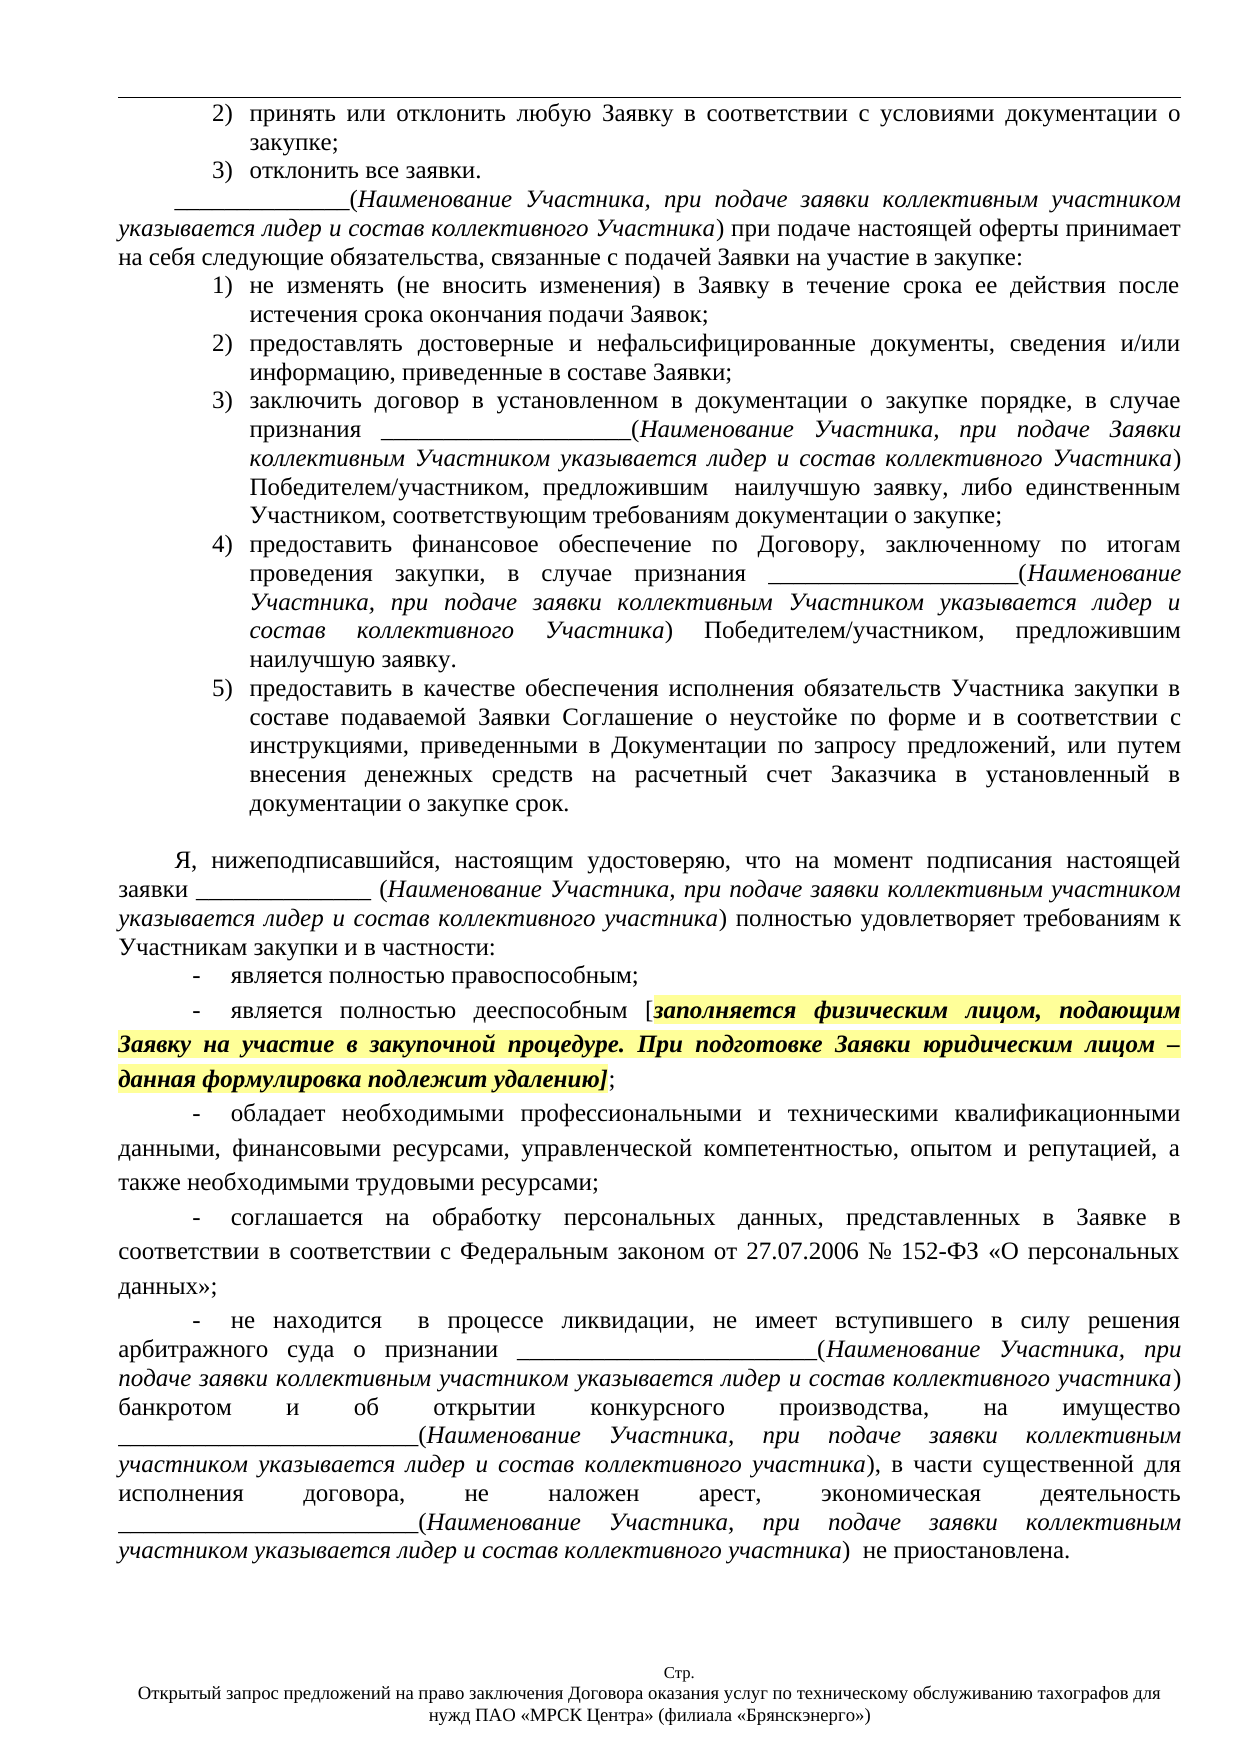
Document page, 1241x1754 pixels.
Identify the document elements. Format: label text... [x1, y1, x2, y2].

list является полностью дееспособным [заполняется физическим лицом, подающим Заявку на участие в закупочной процедуре. При подготовке Заявки юридическим лицом – данная формулировка подлежит удалению]; [118, 1058, 1181, 1093]
list обладает необходимыми профессиональными и техническими квалификационными данными, финансовыми ресурсами, управленческой компетентностью, опытом и репутацией, а также необходимыми трудовыми ресурсами; [118, 1098, 1181, 1196]
list является полностью правоспособным; [118, 961, 1181, 989]
list предоставить финансовое обеспечение по Договору, заключенному по итогам проведения закупки, в случае признания ____________________(Наименование Участника, при подаче заявки коллективным Участником указывается лидер и состав коллективного Участника) Победителем/участником, предложившим наилучшую заявку. [212, 529, 1181, 673]
text ______________(Наименование Участника, при подаче заявки коллективным участником указывается лидер и состав коллективного Участника) при подаче настоящей оферты принимает на себя следующие обязательства, связанные с подачей Заявки на участие в закупке: [118, 184, 1181, 271]
list не находится в процессе ликвидации, не имеет вступившего в силу решения арбитражного суда о признании ________________________(Наименование Участника, при подаче заявки коллективным участником указывается лидер и состав коллективного участника) банкротом и об открытии конкурсного производства, на имущество ________________________(Наименование Участника, при подаче заявки коллективным участником указывается лидер и состав коллективного участника), в части существенной для исполнения договора, не наложен арест, экономическая деятельность ________________________(Наименование Участника, при подаче заявки коллективным участником указывается лидер и состав коллективного участника) не приостановлена. [118, 1305, 1181, 1564]
list принять или отклонить любую Заявку в соответствии с условиями документации о закупке; [212, 98, 1181, 156]
list предоставлять достоверные и нефальсифицированные документы, сведения и/или информацию, приведенные в составе Заявки; [212, 328, 1181, 386]
list отклонить все заявки. [212, 156, 1181, 184]
text Я, нижеподписавшийся, настоящим удостоверяю, что на момент подписания настоящей заявки ______________ (Наименование Участника, при подаче заявки коллективным участником указывается лидер и состав коллективного участника) полностью удовлетворяет требованиям к Участникам закупки и в частности: [118, 846, 1181, 961]
list заключить договор в установленном в документации о закупке порядке, в случае признания ____________________(Наименование Участника, при подаче Заявки коллективным Участником указывается лидер и состав коллективного Участника) Победителем/участником, предложившим наилучшую заявку, либо единственным Участником, соответствующим требованиям документации о закупке; [212, 386, 1181, 529]
list является полностью дееспособным [заполняется физическим лицом, подающим Заявку на участие в закупочной процедуре. При подготовке Заявки юридическим лицом – данная формулировка подлежит удалению]; [118, 995, 1181, 1030]
list не изменять (не вносить изменения) в Заявку в течение срока ее действия после истечения срока окончания подачи Заявок; [212, 271, 1181, 328]
list предоставить в качестве обеспечения исполнения обязательств Участника закупки в составе подаваемой Заявки Соглашение о неустойке по форме и в соответствии с инструкциями, приведенными в Документации по запросу предложений, или путем внесения денежных средств на расчетный счет Заказчика в установленный в документации о закупке срок. [212, 673, 1181, 817]
list соглашается на обработку персональных данных, представленных в Заявке в соответствии в соответствии с Федеральным законом от 27.07.2006 № 152-ФЗ «О персональных данных»; [118, 1202, 1181, 1299]
